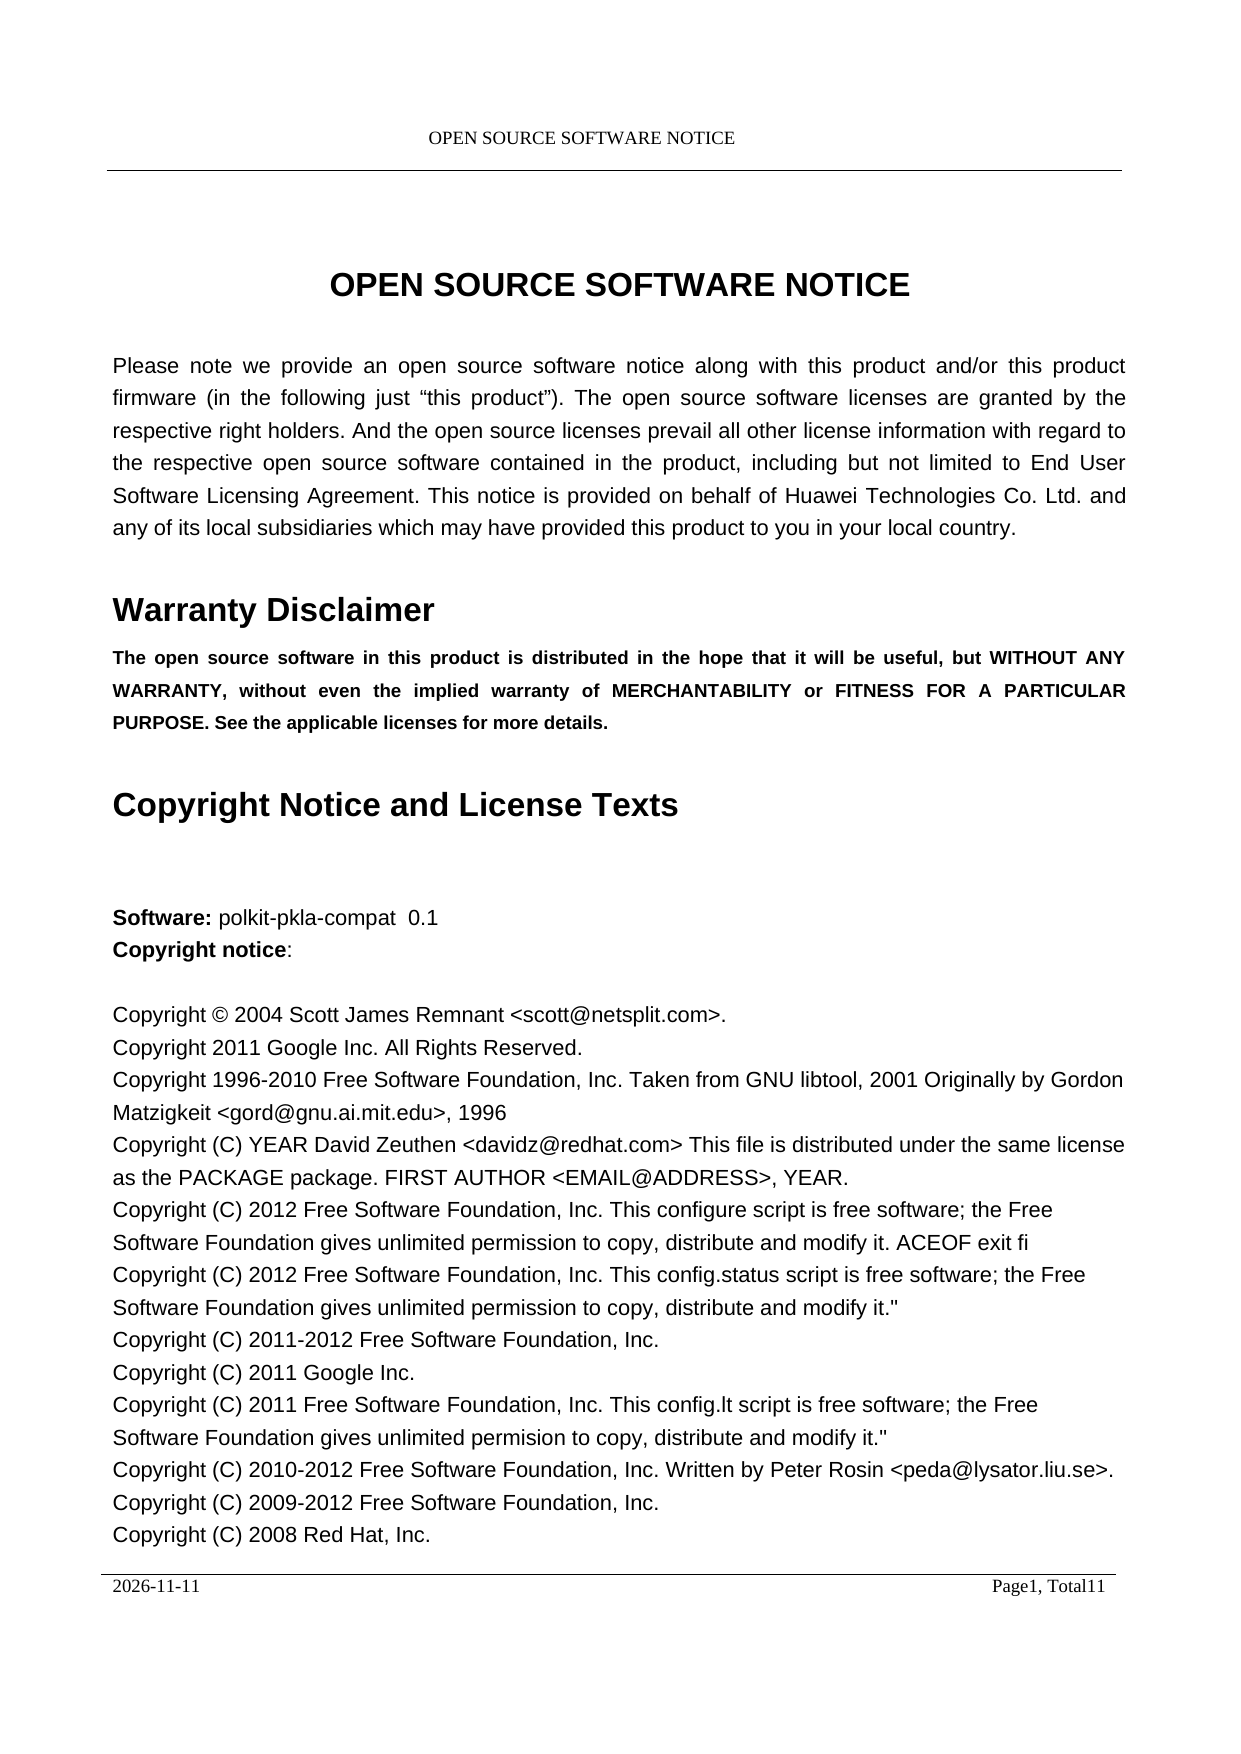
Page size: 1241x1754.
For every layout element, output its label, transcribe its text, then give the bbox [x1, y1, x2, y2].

text Copyright 1996-2010 Free Software Foundation, Inc. Taken from GNU libtool, 2001 Originally by Gordon Matzigkeit <gord@gnu.ai.mit.edu>, 1996 [112, 1063, 1128, 1128]
text Copyright © 2004 Scott James Remnant <scott@netsplit.com>. [112, 998, 1128, 1031]
text Please note we provide an open source software notice along with this product and/or this product firmware (in the following just “this product”). The open source software licenses are granted by the respective right holders. And the open source licenses prevail all other license information with regard to the respective open source software contained in the product, including but not limited to End User Software Licensing Agreement. This notice is provided on behalf of Huawei Technologies Co. Ltd. and any of its local subsidiaries which may have provided this product to you in your local country. [112, 349, 1128, 544]
text Copyright (C) 2012 Free Software Foundation, Inc. This configure script is free software; the Free Software Foundation gives unlimited permission to copy, distribute and modify it. ACEOF exit fi [112, 1193, 1128, 1258]
text Copyright (C) 2008 Red Hat, Inc. [112, 1518, 1128, 1551]
text OPEN SOURCE SOFTWARE NOTICE [112, 251, 1128, 316]
text Copyright 2011 Google Inc. All Rights Reserved. [112, 1031, 1128, 1063]
text Copyright notice: [112, 933, 1128, 966]
text Copyright (C) 2011-2012 Free Software Foundation, Inc. [112, 1323, 1128, 1356]
text Copyright (C) 2011 Google Inc. [112, 1356, 1128, 1388]
text Copyright (C) 2011 Free Software Foundation, Inc. This config.lt script is free software; the Free Software Foundation gives unlimited permision to copy, distribute and modify it." [112, 1388, 1128, 1453]
text Copyright Notice and License Texts [112, 771, 1128, 836]
text Copyright (C) 2012 Free Software Foundation, Inc. This config.status script is free software; the Free Software Foundation gives unlimited permission to copy, distribute and modify it." [112, 1258, 1128, 1323]
text Copyright (C) 2010-2012 Free Software Foundation, Inc. Written by Peter Rosin <peda@lysator.liu.se>. [112, 1453, 1128, 1486]
text Copyright (C) 2009-2012 Free Software Foundation, Inc. [112, 1486, 1128, 1518]
text Copyright (C) YEAR David Zeuthen <davidz@redhat.com> This file is distributed under the same license as the PACKAGE package. FIRST AUTHOR <EMAIL@ADDRESS>, YEAR. [112, 1128, 1128, 1193]
text Software: polkit-pkla-compat 0.1 [112, 901, 1128, 933]
text The open source software in this product is distributed in the hope that it will be useful, but WITHOUT ANY WARRANTY, without even the implied warranty of MERCHANTABILITY or FITNESS FOR A PARTICULAR PURPOSE. See the applicable licenses for more details. [112, 641, 1128, 739]
text Warranty Disclaimer [112, 576, 1128, 641]
